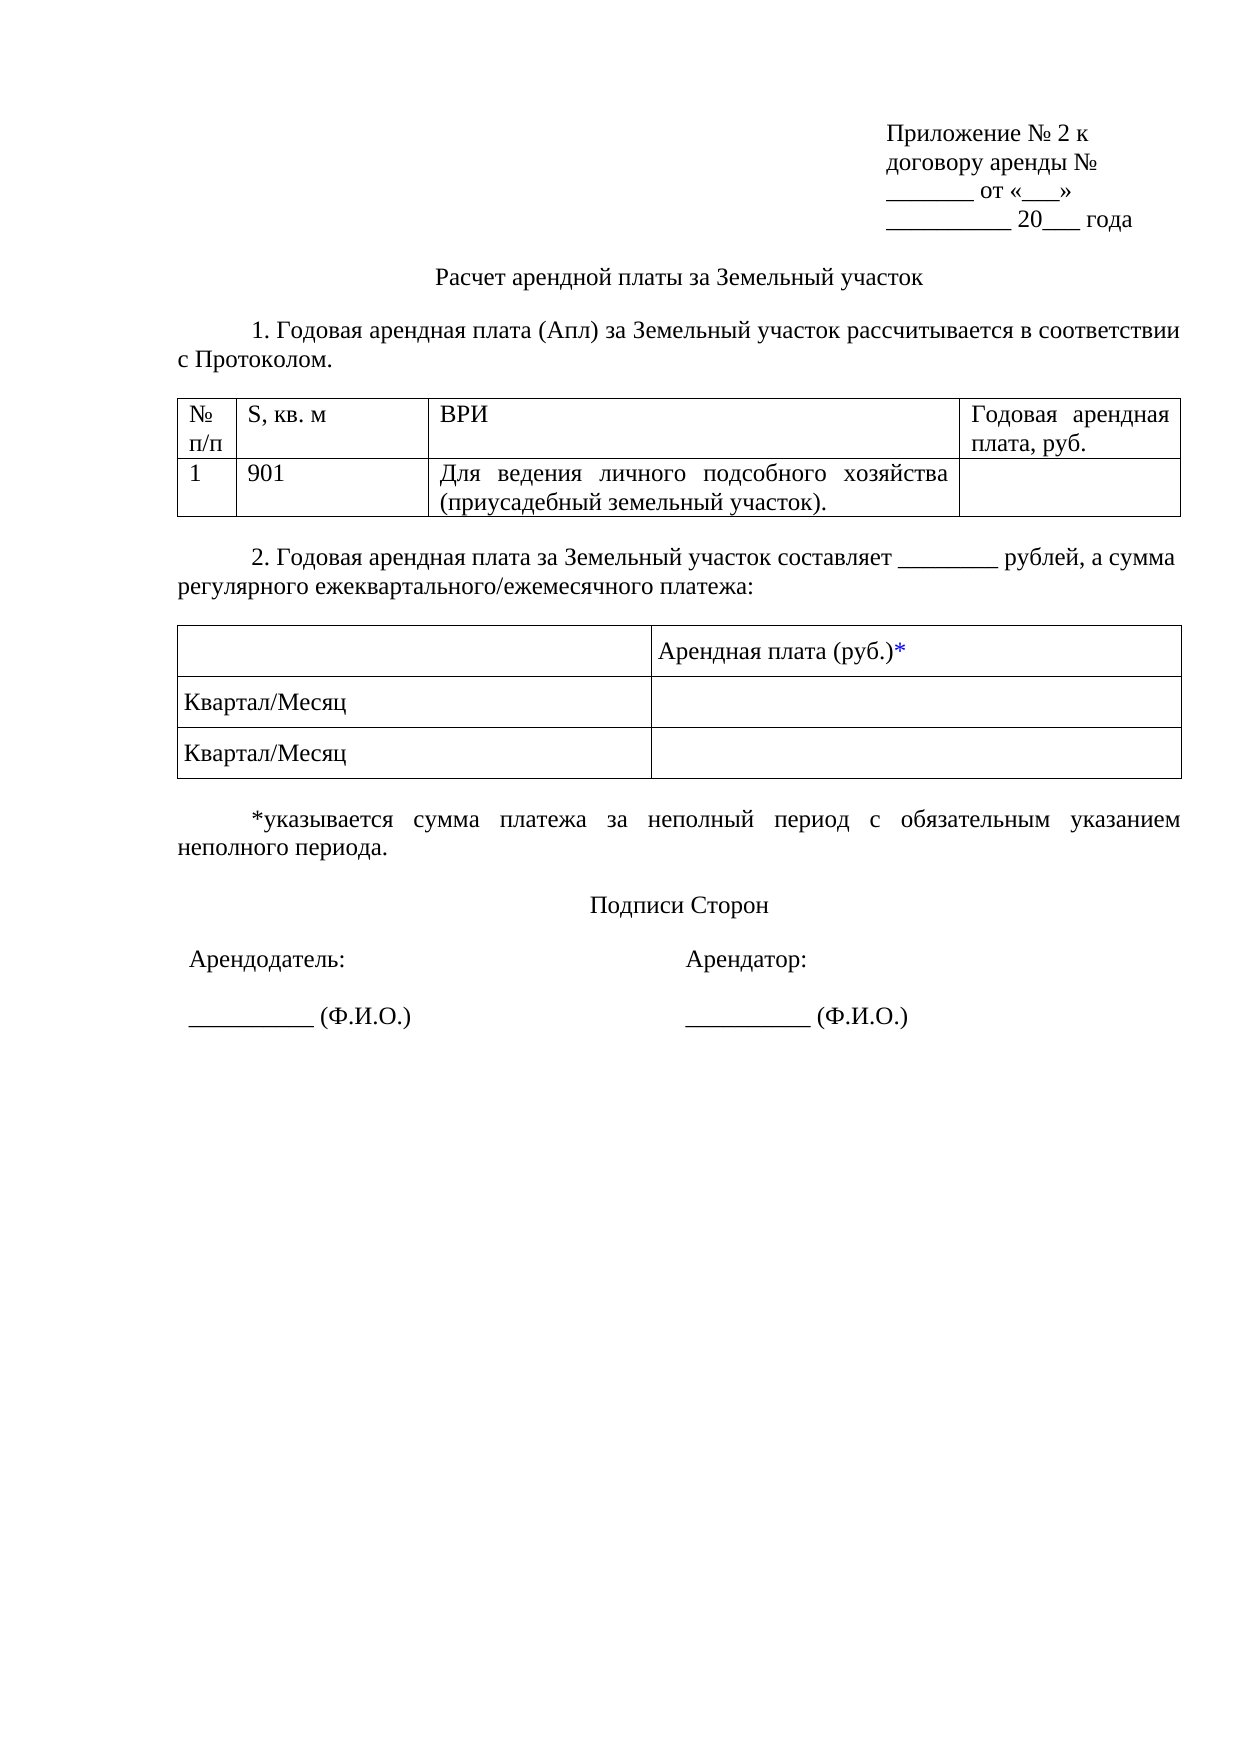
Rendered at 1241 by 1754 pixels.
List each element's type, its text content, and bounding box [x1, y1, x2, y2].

table_cell [960, 459, 1180, 516]
table_cell Для ведения личного подсобного хозяйства (приусадебный земельный участок). [429, 459, 959, 516]
text Приложение № 2 к договору аренды № _______ от «___» __________ 20___ года [886, 118, 1181, 233]
table_header S, кв. м [237, 399, 428, 457]
table_cell 901 [237, 459, 428, 516]
table_cell [652, 728, 1181, 778]
table_cell [652, 677, 1181, 727]
table_header Арендодатель: [177, 944, 674, 1001]
table_header Арендатор: [674, 944, 1171, 1001]
text 1. Годовая арендная плата (Апл) за Земельный участок рассчитывается в соответствии с Протоколом. [177, 316, 1181, 373]
table_header № п/п [178, 399, 236, 457]
table_header [178, 626, 651, 676]
table_cell 1 [178, 459, 236, 516]
text 2. Годовая арендная плата за Земельный участок составляет ________ рублей, а сумма регулярного ежеквартального/ежемесячного платежа: [177, 542, 1181, 599]
table_cell Квартал/Месяц [178, 728, 651, 778]
table_cell __________ (Ф.И.О.) [674, 1001, 1171, 1030]
table_cell Квартал/Месяц [178, 677, 651, 727]
table_header ВРИ [429, 399, 959, 457]
table_cell __________ (Ф.И.О.) [177, 1001, 674, 1030]
text *указывается сумма платежа за неполный период с обязательным указанием неполного периода. [177, 804, 1181, 861]
table_header Арендная плата (руб.)* [652, 626, 1181, 676]
text Подписи Сторон [177, 890, 1181, 919]
table_header Годовая арендная плата, руб. [960, 399, 1180, 457]
text Расчет арендной платы за Земельный участок [177, 262, 1181, 291]
